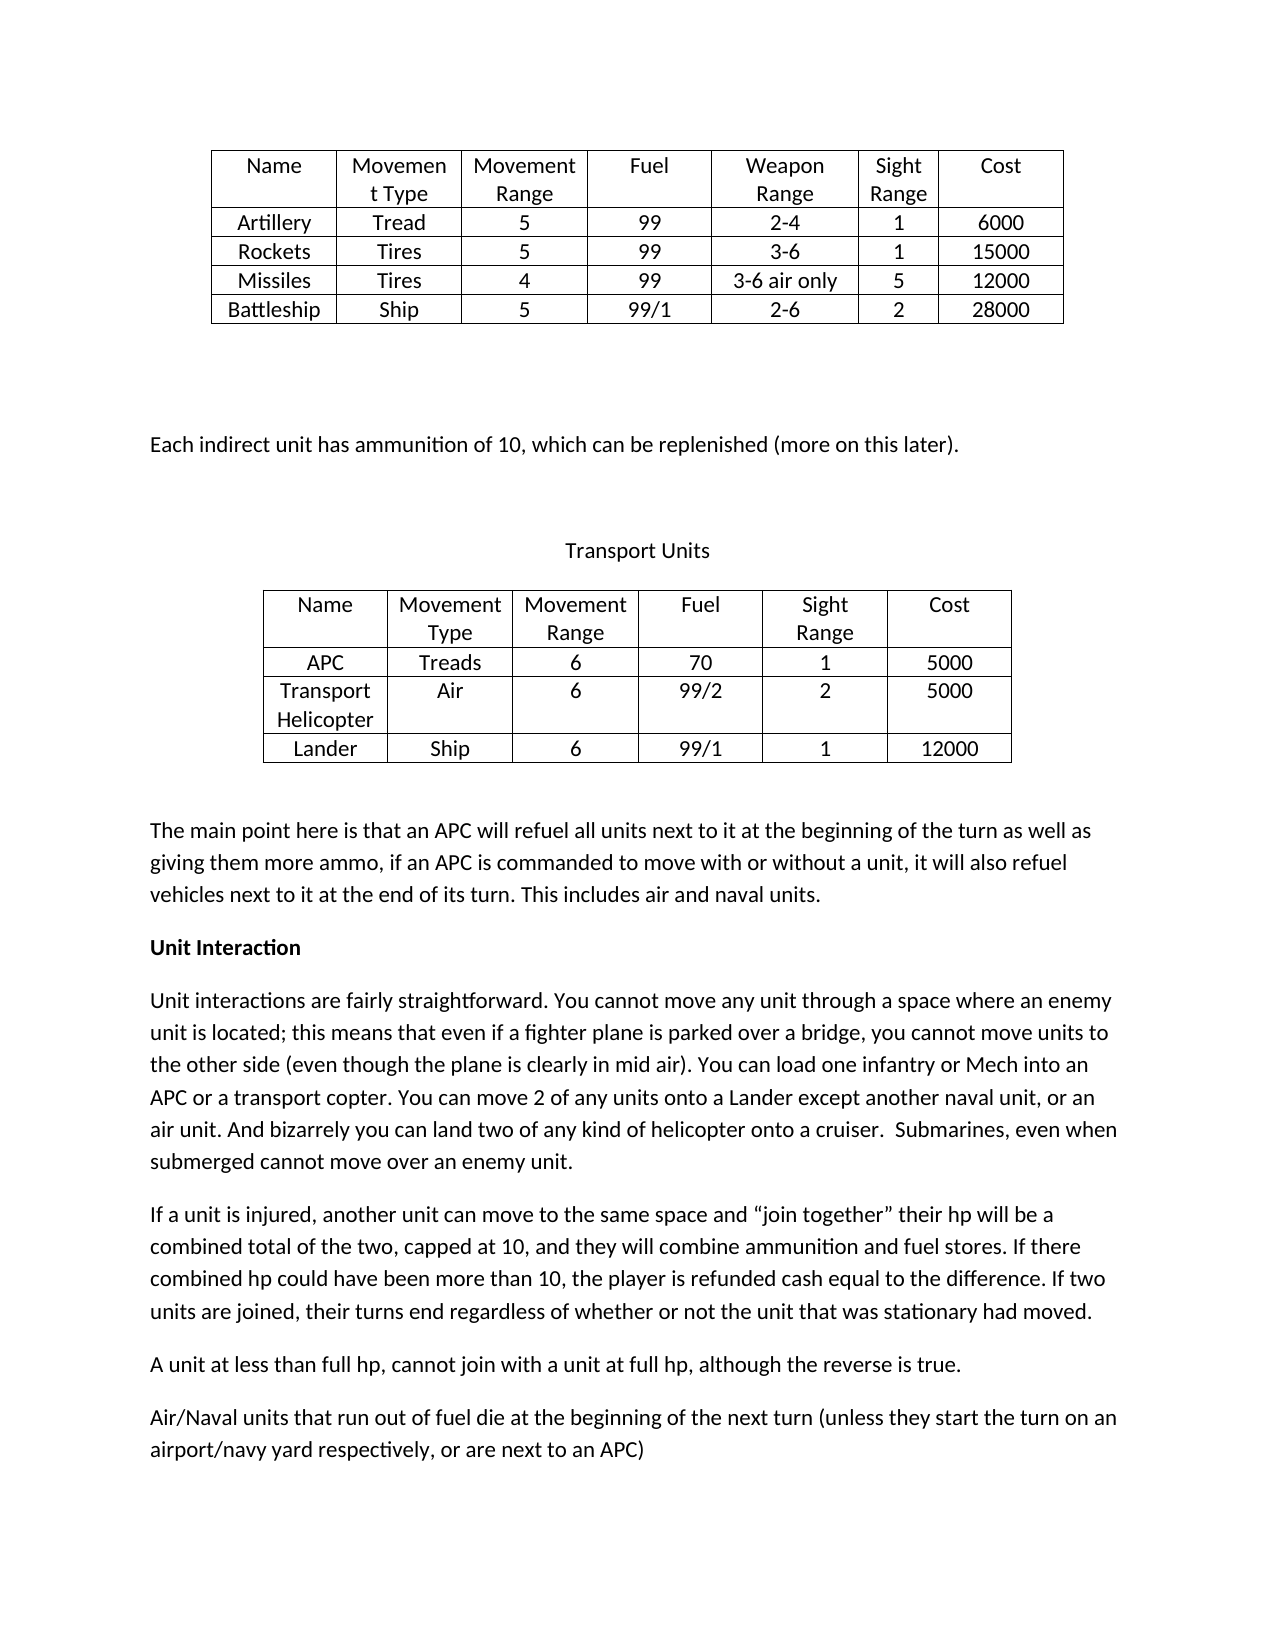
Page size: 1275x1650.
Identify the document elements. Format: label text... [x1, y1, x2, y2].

table_cell Air [388, 677, 512, 733]
table_header Movement Range [462, 151, 587, 207]
table_cell Ship [388, 734, 512, 762]
table_cell 2-6 [712, 295, 858, 323]
table_cell 6 [513, 734, 638, 762]
table_cell 99/2 [639, 677, 762, 733]
text Air/Naval units that run out of fuel die at the beginning of the next turn (unless they start the turn on an airport/navy yard respectively, or are next to an APC) [150, 1403, 1125, 1463]
table_cell 3-6 air only [712, 266, 858, 294]
table_cell Battleship [212, 295, 336, 323]
table_cell 6 [513, 648, 638, 676]
table_cell Artillery [212, 208, 336, 236]
table_cell Transport Helicopter [264, 677, 387, 733]
table_cell 2 [859, 295, 938, 323]
table_cell 4 [462, 266, 587, 294]
table_cell Treads [388, 648, 512, 676]
table_cell 12000 [939, 266, 1063, 294]
table_header Movement Type [337, 151, 461, 207]
table_header Movement Type [388, 591, 512, 647]
table_cell 5 [859, 266, 938, 294]
table_cell 5000 [888, 648, 1011, 676]
table_cell Rockets [212, 237, 336, 265]
table_cell 15000 [939, 237, 1063, 265]
table_cell Ship [337, 295, 461, 323]
text Unit interactions are fairly straightforward. You cannot move any unit through a space where an enemy unit is located; this means that even if a fighter plane is parked over a bridge, you cannot move units to the other side (even though the plane is clearly in mid air). You can load one infantry or Mech into an APC or a transport copter. You can move 2 of any units onto a Lander except another naval unit, or an air unit. And bizarrely you can land two of any kind of helicopter onto a cruiser. Submarines, even when submerged cannot move over an enemy unit. [150, 986, 1125, 1175]
table_header Fuel [588, 151, 711, 207]
table_header Name [264, 591, 387, 647]
table_header Sight Range [763, 591, 887, 647]
table_header Sight Range [859, 151, 938, 207]
table_cell 5 [462, 295, 587, 323]
table_header Cost [939, 151, 1063, 207]
table_header Movement Range [513, 591, 638, 647]
table_cell 6000 [939, 208, 1063, 236]
table_cell 2-4 [712, 208, 858, 236]
table_cell 5 [462, 208, 587, 236]
table_cell 99 [588, 237, 711, 265]
table_cell 99/1 [588, 295, 711, 323]
table_cell Missiles [212, 266, 336, 294]
text The main point here is that an APC will refuel all units next to it at the beginning of the turn as well as giving them more ammo, if an APC is commanded to move with or without a unit, it will also refuel vehicles next to it at the end of its turn. This includes air and naval units. [150, 816, 1125, 908]
table_header Name [212, 151, 336, 207]
table_cell 5000 [888, 677, 1011, 733]
table_cell 99 [588, 208, 711, 236]
table_cell 1 [859, 237, 938, 265]
text A unit at less than full hp, cannot join with a unit at full hp, although the reverse is true. [150, 1350, 1125, 1378]
table_cell 28000 [939, 295, 1063, 323]
table_cell 1 [763, 648, 887, 676]
table_cell 70 [639, 648, 762, 676]
table_cell 2 [763, 677, 887, 733]
table_cell Tires [337, 266, 461, 294]
table_header Cost [888, 591, 1011, 647]
table_cell 5 [462, 237, 587, 265]
text Each indirect unit has ammunition of 10, which can be replenished (more on this later). [150, 430, 1125, 458]
table_cell 12000 [888, 734, 1011, 762]
text Transport Units [150, 536, 1125, 564]
table_cell 99/1 [639, 734, 762, 762]
table_header Weapon Range [712, 151, 858, 207]
table_cell APC [264, 648, 387, 676]
table_cell Tread [337, 208, 461, 236]
table_cell 3-6 [712, 237, 858, 265]
table_cell Lander [264, 734, 387, 762]
text Unit Interaction [150, 933, 1125, 961]
table_cell 1 [859, 208, 938, 236]
table_cell 99 [588, 266, 711, 294]
table_cell 1 [763, 734, 887, 762]
table_cell 6 [513, 677, 638, 733]
table_header Fuel [639, 591, 762, 647]
table_cell Tires [337, 237, 461, 265]
text If a unit is injured, another unit can move to the same space and “join together” their hp will be a combined total of the two, capped at 10, and they will combine ammunition and fuel stores. If there combined hp could have been more than 10, the player is refunded cash equal to the difference. If two units are joined, their turns end regardless of whether or not the unit that was stationary had moved. [150, 1200, 1125, 1325]
